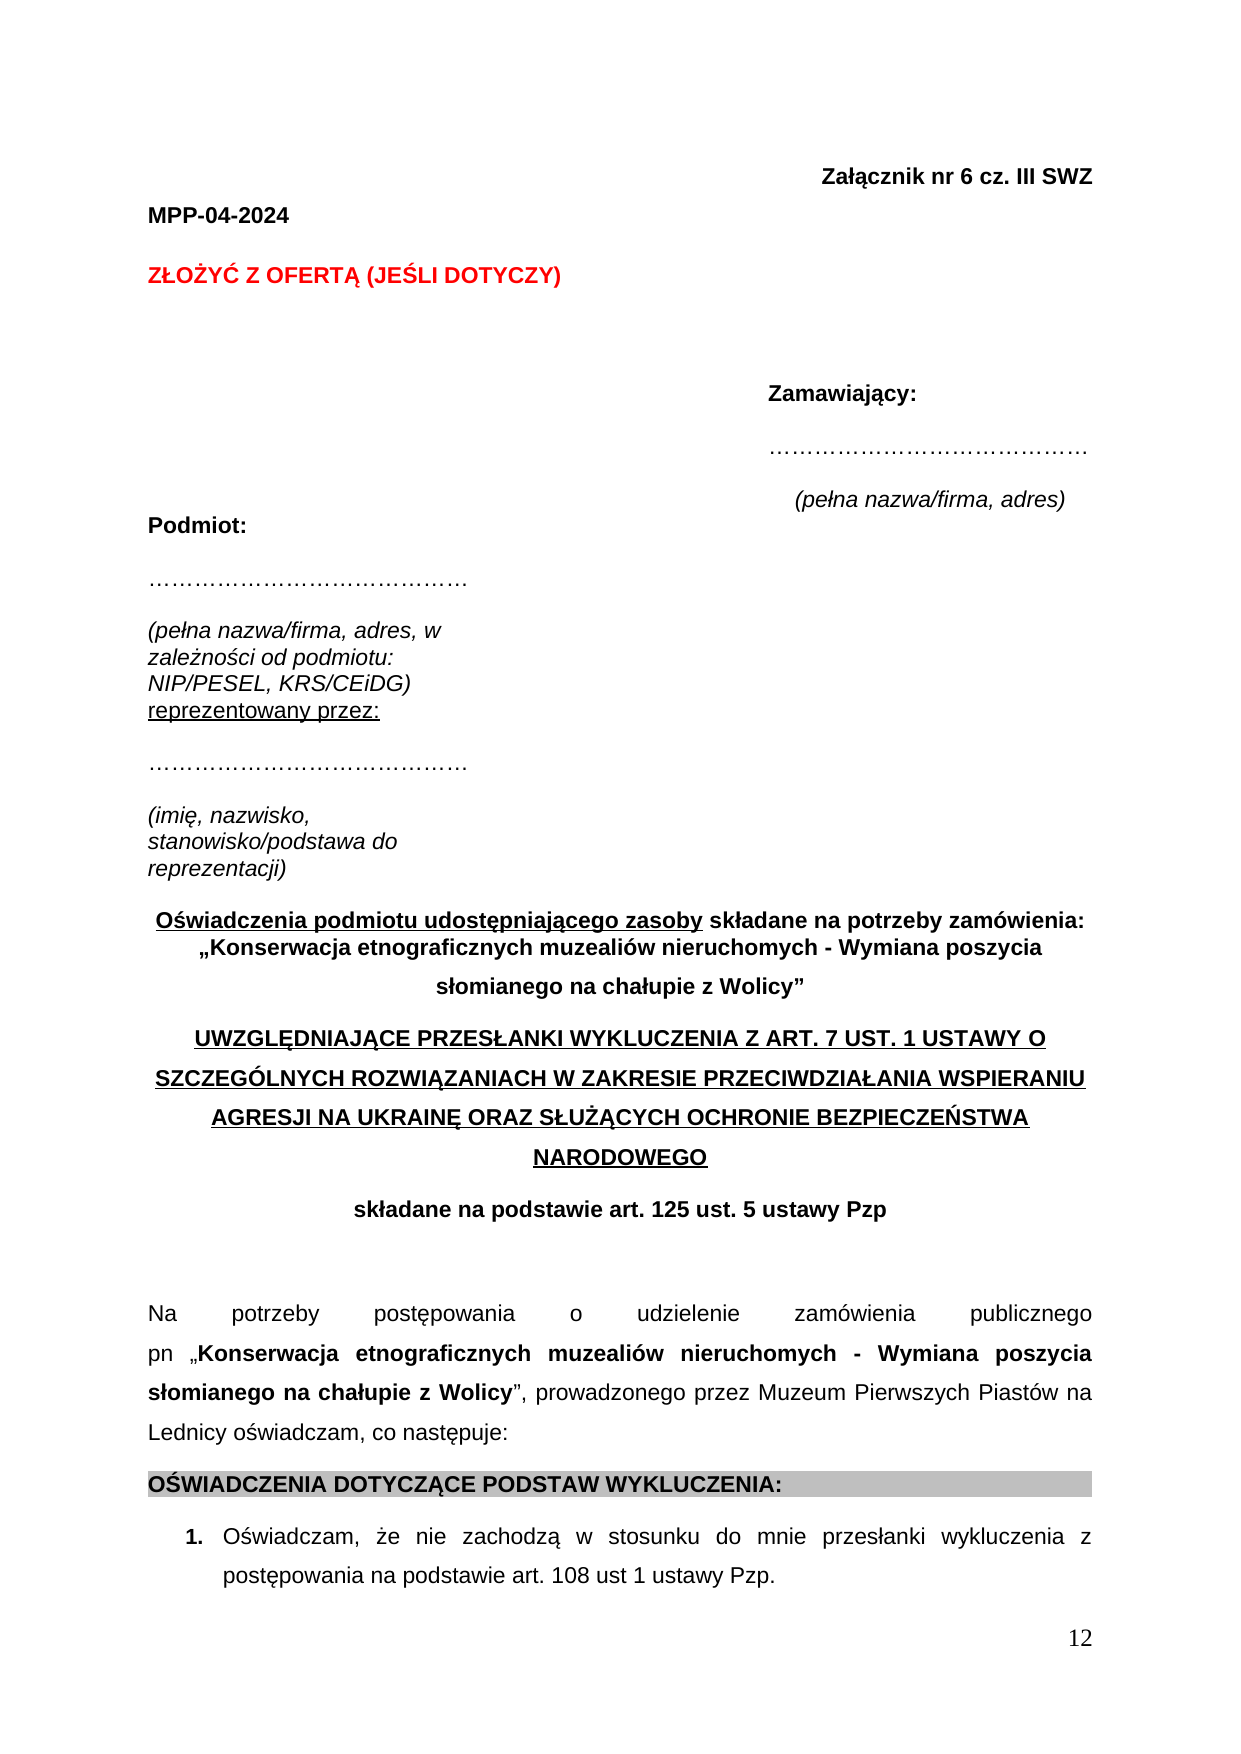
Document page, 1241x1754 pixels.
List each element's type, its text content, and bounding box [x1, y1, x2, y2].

text „Konserwacja etnograficznych muzealiów nieruchomych - Wymiana poszycia słomianego na chałupie z Wolicy” [148, 934, 1092, 999]
text UWZGLĘDNIAJĄCE PRZESŁANKI WYKLUCZENIA Z ART. 7 UST. 1 USTAWY o szczególnych rozwiązaniach w zakresie przeciwdziałania wspieraniu agresji na Ukrainę oraz służących ochronie bezpieczeństwa narodowego [148, 1025, 1092, 1170]
text …………………………………… [148, 749, 472, 776]
text MPP-04-2024 [148, 202, 1092, 228]
text (pełna nazwa/firma, adres) [768, 486, 1092, 512]
text Załącznik nr 6 cz. III SWZ [148, 163, 1092, 189]
text Zamawiający: [694, 380, 1092, 407]
text ZŁOŻYĆ Z OFERTĄ (JEŚLI DOTYCZY) [148, 262, 1092, 289]
text (imię, nazwisko, stanowisko/podstawa do reprezentacji) [148, 802, 472, 881]
text Na potrzeby postępowania o udzielenie zamówienia publicznego pn „Konserwacja etnograficznych muzealiów nieruchomych - Wymiana poszycia słomianego na chałupie z Wolicy”, prowadzonego przez Muzeum Pierwszych Piastów na Lednicy oświadczam, co następuje: [148, 1300, 1092, 1445]
text Podmiot: [148, 512, 1092, 538]
text reprezentowany przez: [148, 697, 1092, 723]
text …………………………………… [768, 433, 1092, 459]
text (pełna nazwa/firma, adres, w zależności od podmiotu: NIP/PESEL, KRS/CEiDG) [148, 617, 472, 697]
list Oświadczam, że nie zachodzą w stosunku do mnie przesłanki wykluczenia z postępowania na podstawie art. 108 ust 1 ustawy Pzp. [185, 1523, 1092, 1588]
text …………………………………… [148, 565, 472, 591]
text składane na podstawie art. 125 ust. 5 ustawy Pzp [148, 1196, 1092, 1222]
text Oświadczenia podmiotu udostępniającego zasoby składane na potrzeby zamówienia: [148, 907, 1092, 934]
text OŚWIADCZENIA DOTYCZĄCE PODSTAW WYKLUCZENIA: [148, 1471, 1092, 1497]
